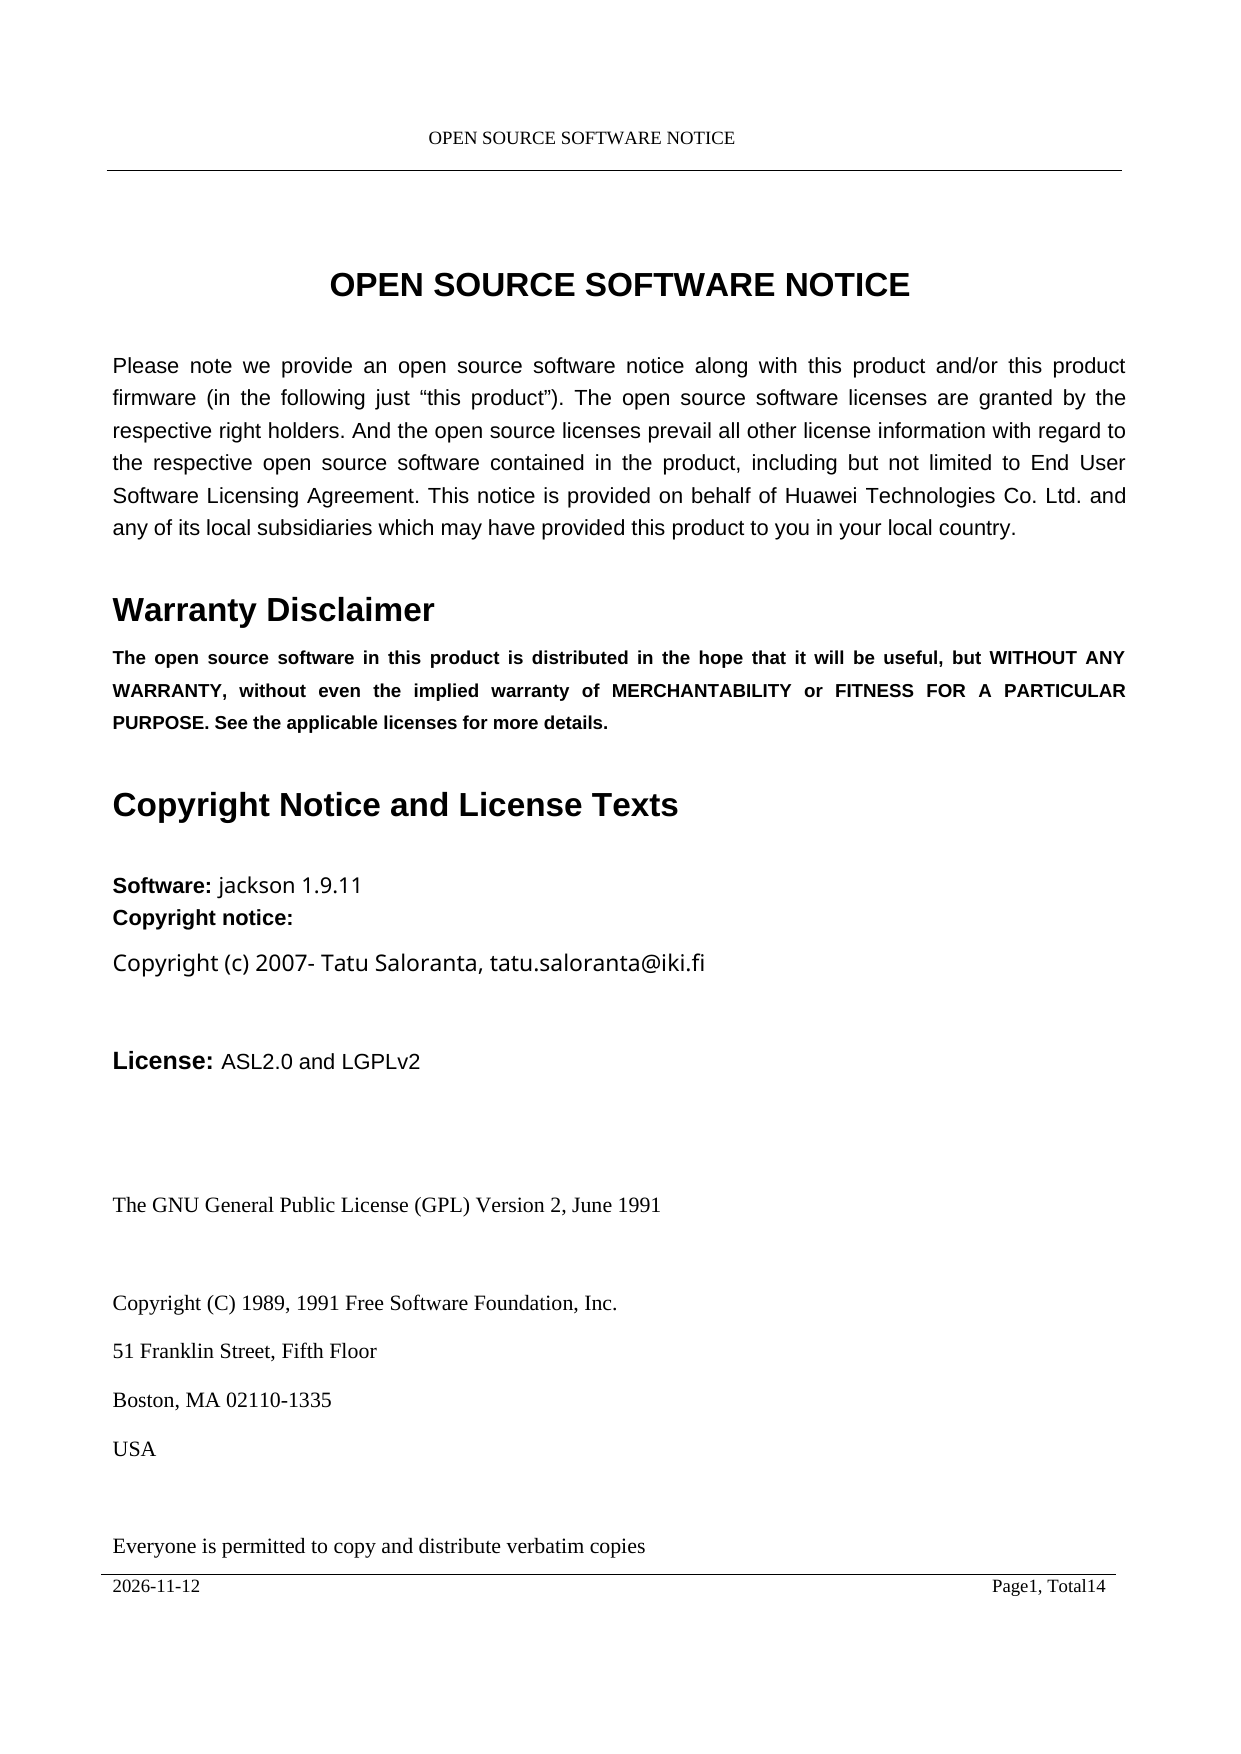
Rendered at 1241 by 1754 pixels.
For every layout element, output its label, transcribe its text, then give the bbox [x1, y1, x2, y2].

text Warranty Disclaimer [112, 576, 1128, 641]
text The open source software in this product is distributed in the hope that it will be useful, but WITHOUT ANY WARRANTY, without even the implied warranty of MERCHANTABILITY or FITNESS FOR A PARTICULAR PURPOSE. See the applicable licenses for more details. [112, 641, 1128, 739]
text Copyright (c) 2007- Tatu Saloranta, tatu.saloranta@iki.fi [112, 947, 1128, 1028]
text License: ASL2.0 and LGPLv2 [112, 1044, 1128, 1077]
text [112, 1091, 1128, 1562]
text Copyright Notice and License Texts [112, 771, 1128, 836]
text Software: jackson 1.9.11 [112, 869, 1128, 901]
text OPEN SOURCE SOFTWARE NOTICE [112, 251, 1128, 316]
text Please note we provide an open source software notice along with this product and/or this product firmware (in the following just “this product”). The open source software licenses are granted by the respective right holders. And the open source licenses prevail all other license information with regard to the respective open source software contained in the product, including but not limited to End User Software Licensing Agreement. This notice is provided on behalf of Huawei Technologies Co. Ltd. and any of its local subsidiaries which may have provided this product to you in your local country. [112, 349, 1128, 544]
text Copyright notice: [112, 901, 1128, 934]
